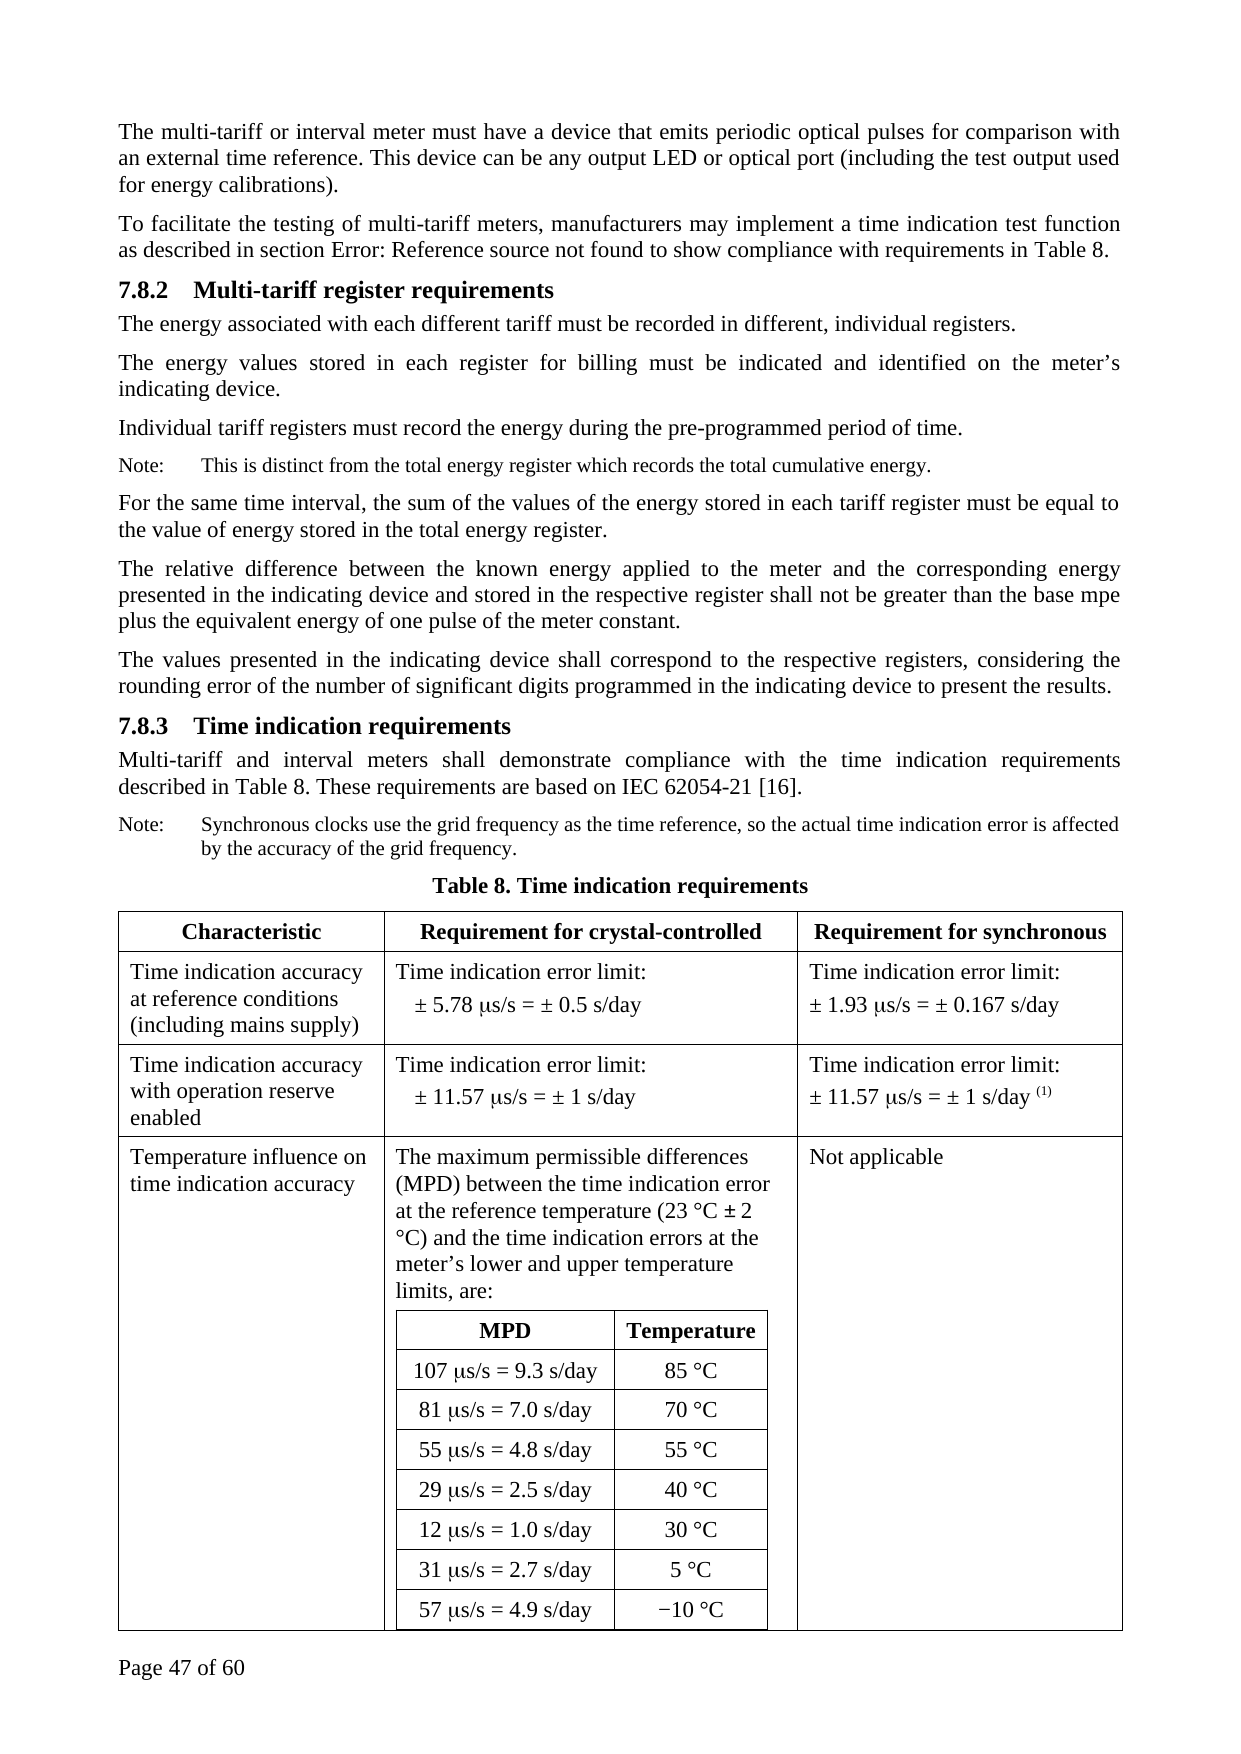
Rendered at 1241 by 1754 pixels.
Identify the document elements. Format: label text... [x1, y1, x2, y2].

text Multi-tariff and interval meters shall demonstrate compliance with the time indication requirements described in Table 8. These requirements are based on IEC 62054-21 [16]. [118, 746, 1122, 799]
text Table 8. Time indication requirements [118, 872, 1122, 898]
text The multi-tariff or interval meter must have a device that emits periodic optical pulses for comparison with an external time reference. This device can be any output LED or optical port (including the test output used for energy calibrations). [118, 118, 1122, 197]
text Note: Synchronous clocks use the grid frequency as the time reference, so the actual time indication error is affected by the accuracy of the grid frequency. [118, 812, 1122, 860]
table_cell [119, 1137, 384, 1630]
text Note: This is distinct from the total energy register which records the total cumulative energy. [118, 453, 1122, 477]
text The values presented in the indicating device shall correspond to the respective registers, considering the rounding error of the number of significant digits programmed in the indicating device to present the results. [118, 646, 1122, 699]
table_cell Time indication error limit: ± 5.78 ms/s = ± 0.5 s/day [385, 952, 797, 1043]
table_cell Time indication accuracy at reference conditions (including mains supply) [119, 952, 384, 1043]
text The energy values stored in each register for billing must be indicated and identified on the meter’s indicating device. [118, 349, 1122, 401]
table_cell Time indication accuracy with operation reserve enabled [119, 1045, 384, 1136]
text The relative difference between the known energy applied to the meter and the corresponding energy presented in the indicating device and stored in the respective register shall not be greater than the base mpe plus the equivalent energy of one pulse of the meter constant. [118, 554, 1122, 634]
text Individual tariff registers must record the energy during the pre-programmed period of time. [118, 414, 1122, 440]
subtitle Multi-tariff register requirements [118, 275, 1122, 304]
subtitle Time indication requirements [118, 711, 1122, 740]
table_cell Time indication error limit: ± 11.57 ms/s = ± 1 s/day [385, 1045, 797, 1136]
table_cell Not applicable [798, 1137, 1122, 1630]
table_header Requirement for crystal-controlled [385, 912, 797, 951]
table_header Characteristic [119, 912, 384, 951]
table_cell Time indication error limit: ± 1.93 ms/s = ± 0.167 s/day [798, 952, 1122, 1043]
text For the same time interval, the sum of the values of the energy stored in each tariff register must be equal to the value of energy stored in the total energy register. [118, 489, 1122, 542]
table_header Requirement for synchronous [798, 912, 1122, 951]
text The energy associated with each different tariff must be recorded in different, individual registers. [118, 310, 1122, 336]
table_cell Time indication error limit: ± 11.57 ms/s = ± 1 s/day (1) [798, 1045, 1122, 1136]
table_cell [385, 1137, 797, 1630]
